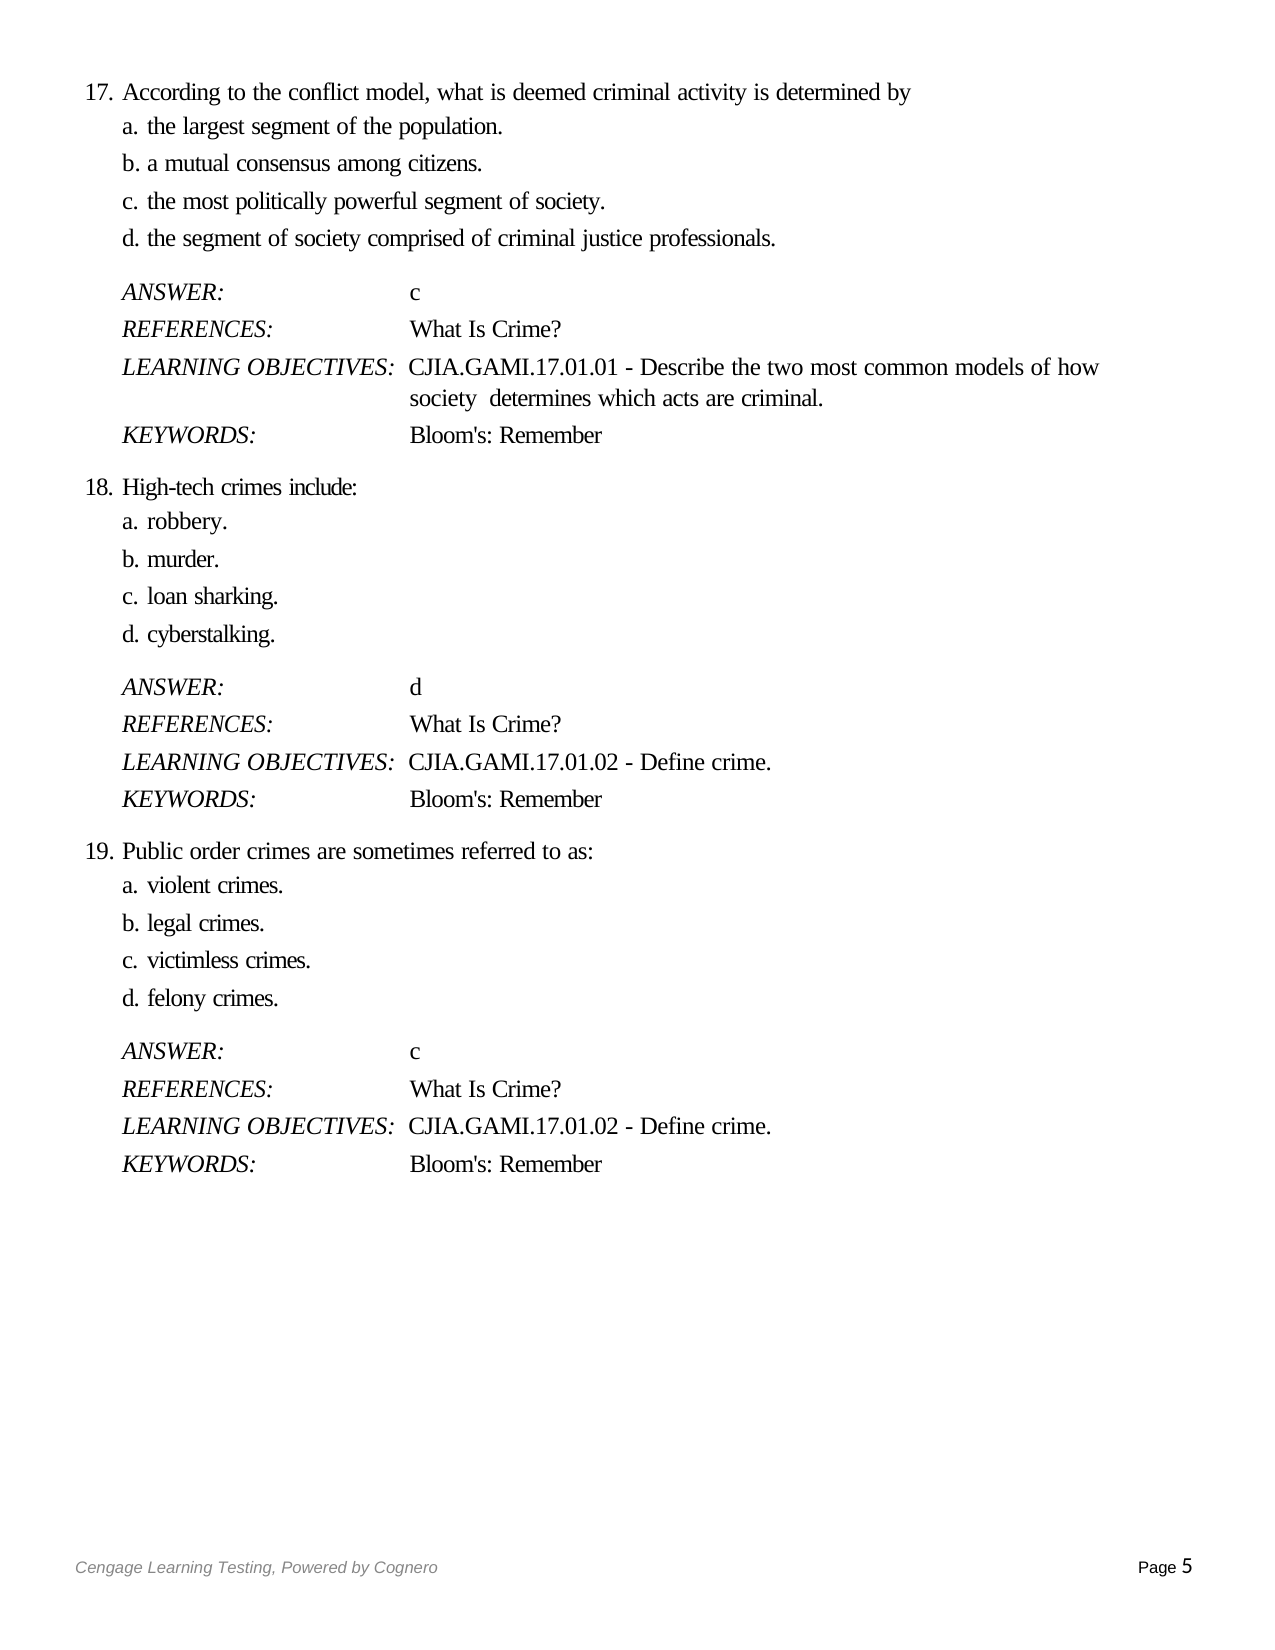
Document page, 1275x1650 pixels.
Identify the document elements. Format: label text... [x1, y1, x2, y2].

text ANSWER: c [122, 1036, 1210, 1065]
list the largest segment of the population. [122, 111, 1210, 140]
list a mutual consensus among citizens. [122, 148, 1210, 177]
list Public order crimes are sometimes referred to as: [84, 836, 1210, 865]
text KEYWORDS: Bloom's: Remember [122, 1149, 1210, 1177]
text LEARNING OBJECTIVES: CJIA.GAMI.17.01.01 - Describe the two most common models of how society determines which acts are criminal. [122, 352, 1162, 412]
list According to the conflict model, what is deemed criminal activity is determined by [84, 77, 1210, 105]
text LEARNING OBJECTIVES: CJIA.GAMI.17.01.02 - Define crime. [122, 747, 1210, 776]
list felony crimes. [122, 983, 1210, 1012]
text REFERENCES: What Is Crime? [122, 1074, 1210, 1102]
text REFERENCES: What Is Crime? [122, 709, 1210, 738]
list loan sharking. [122, 581, 1210, 610]
text LEARNING OBJECTIVES: CJIA.GAMI.17.01.02 - Define crime. [122, 1111, 1210, 1140]
list High-tech crimes include: [84, 472, 1210, 501]
list the segment of society comprised of criminal justice professionals. [122, 223, 1210, 252]
list robbery. [122, 506, 1210, 535]
list cyberstalking. [122, 619, 1210, 647]
text KEYWORDS: Bloom's: Remember [122, 784, 1210, 813]
list victimless crimes. [122, 946, 1210, 974]
list legal crimes. [122, 908, 1210, 937]
list murder. [122, 544, 1210, 572]
text ANSWER: c [122, 277, 1210, 306]
list violent crimes. [122, 871, 1210, 899]
text REFERENCES: What Is Crime? [122, 314, 1210, 343]
list the most politically powerful segment of society. [122, 186, 1210, 215]
text ANSWER: d [122, 672, 1210, 701]
text KEYWORDS: Bloom's: Remember [122, 420, 1210, 449]
